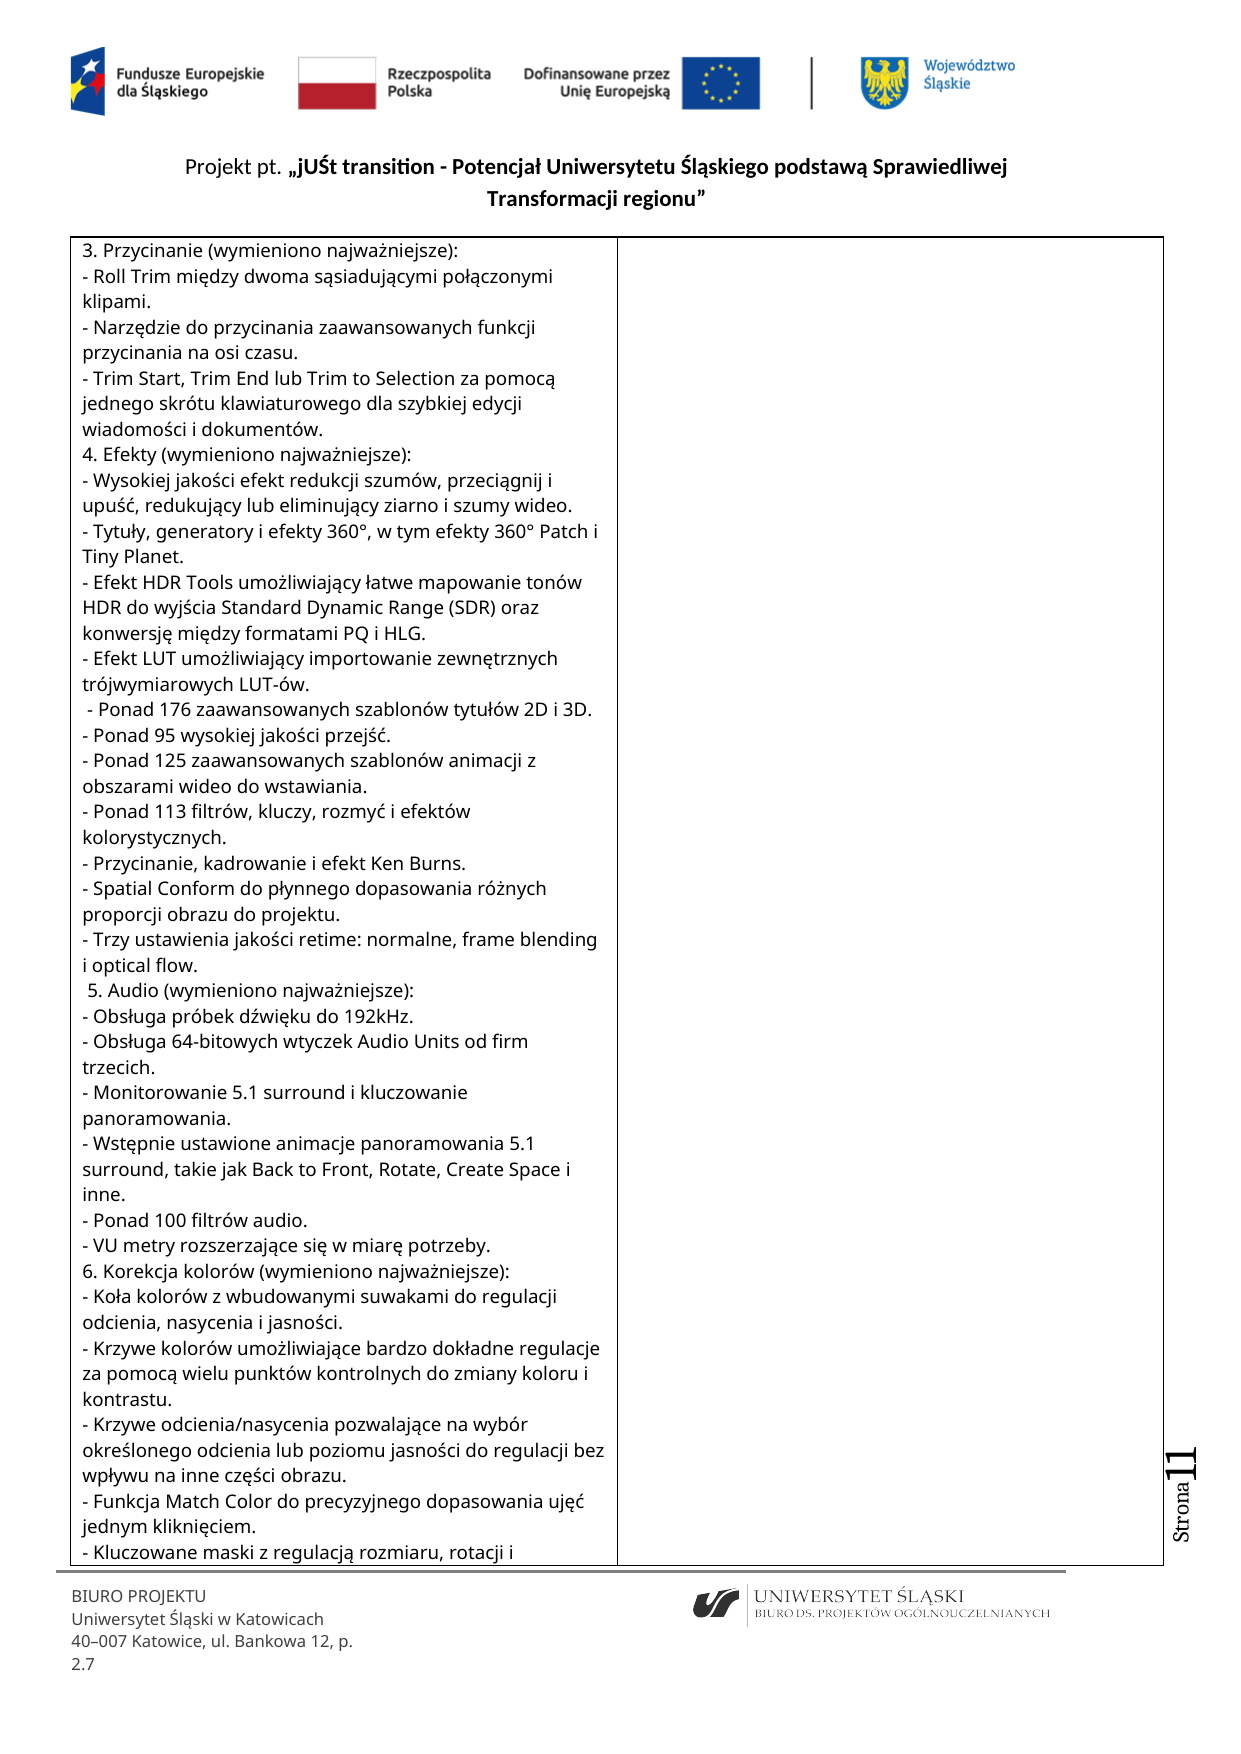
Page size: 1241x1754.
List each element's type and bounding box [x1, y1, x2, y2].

table_cell [71, 238, 617, 1564]
table_cell [618, 238, 1163, 1564]
picture [70, 47, 1015, 116]
